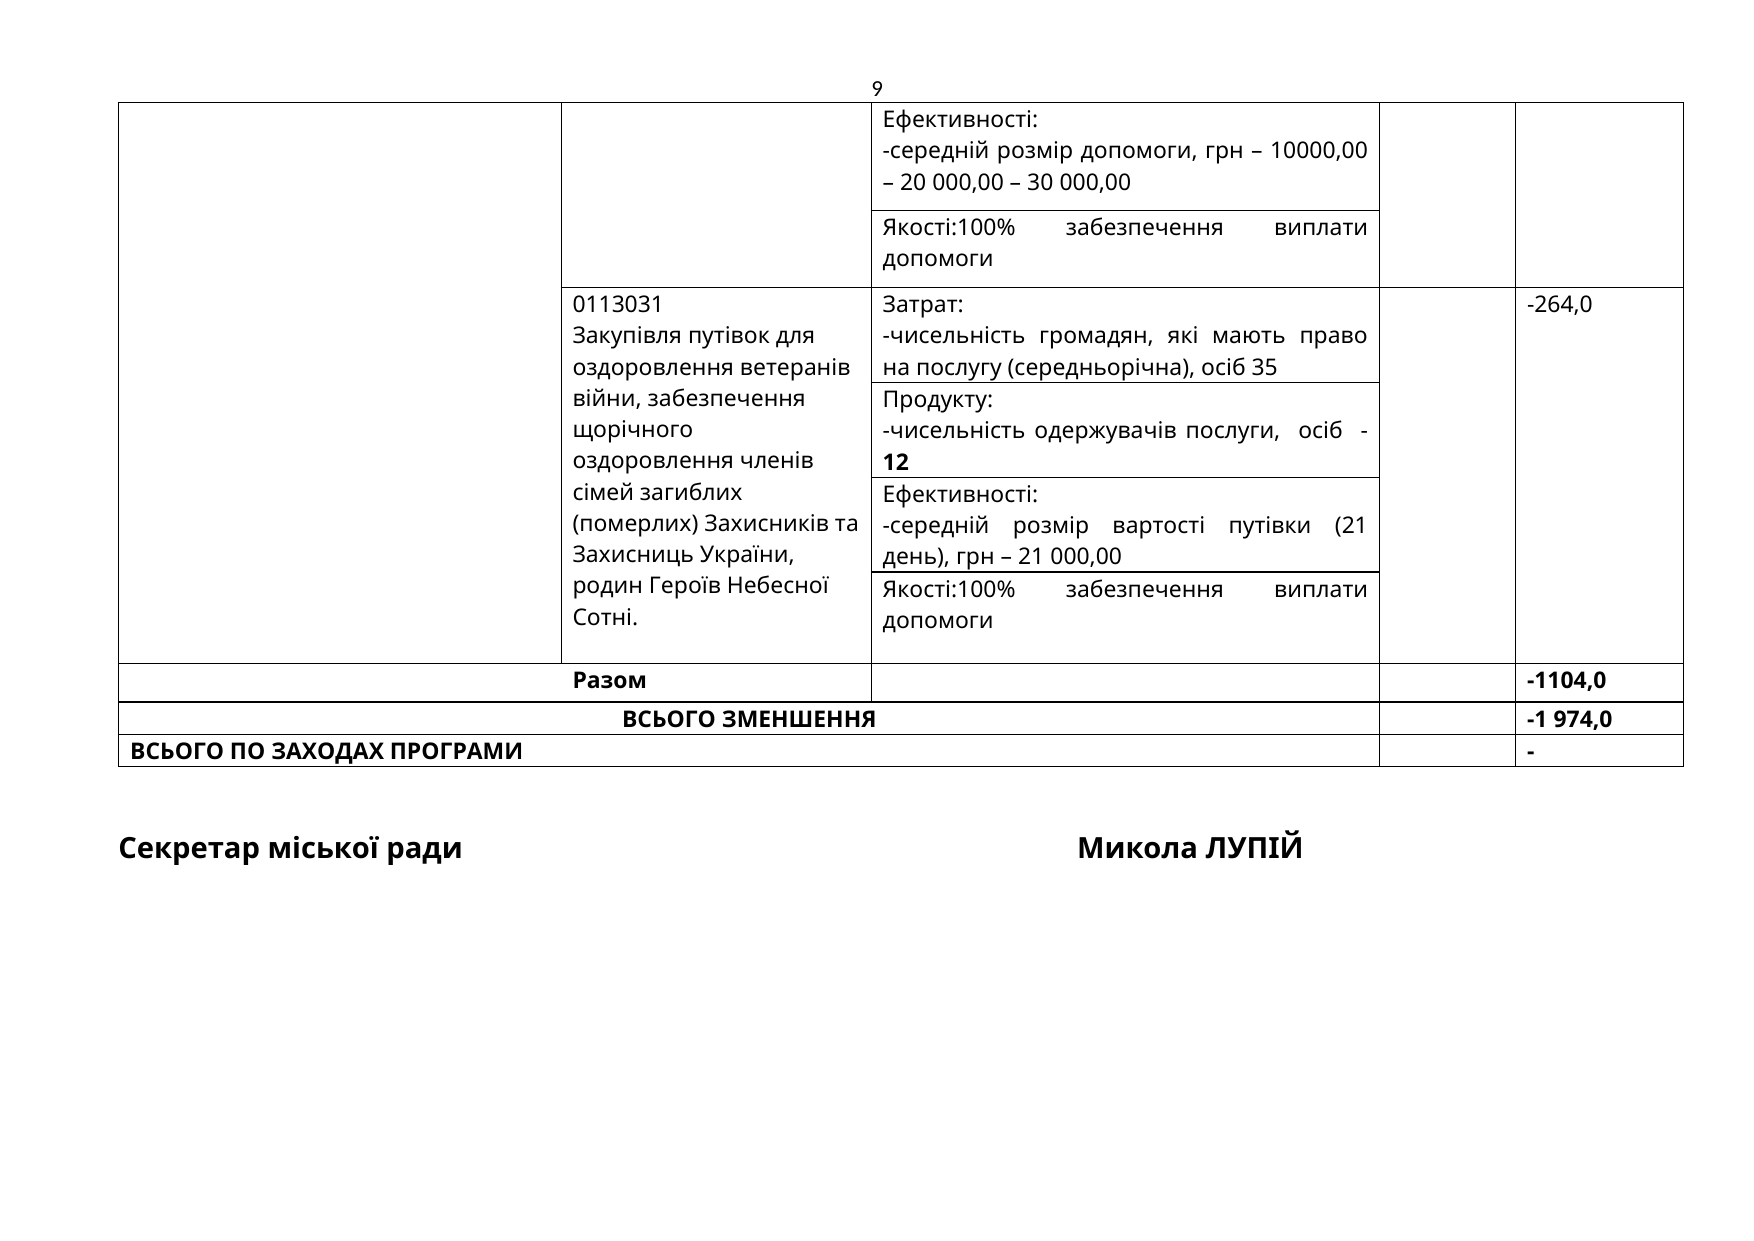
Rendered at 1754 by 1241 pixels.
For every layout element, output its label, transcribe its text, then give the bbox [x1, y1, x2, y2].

table_cell Продукту: -чисельність одержувачів послуги, осіб -12 [872, 383, 1379, 477]
table_cell [1380, 664, 1515, 701]
table_cell Разом [561, 664, 871, 701]
table_cell ВСЬОГО ЗМЕНШЕННЯ [119, 703, 1379, 734]
table_cell Затрат: -чисельність громадян, які мають право на послугу (середньорічна), осіб 35 [872, 288, 1379, 382]
table_cell -1 974,0 [1516, 703, 1683, 734]
table_cell Якості:100% забезпечення виплати допомоги [872, 211, 1379, 287]
table_cell -264,0 [1516, 288, 1683, 663]
table_cell [1380, 703, 1515, 734]
table_cell [119, 664, 561, 701]
table_cell Ефективності: -середній розмір вартості путівки (21 день), грн – 21 000,00 [872, 478, 1379, 571]
table_cell Ефективності: -середній розмір допомоги, грн – 10000,00 – 20 000,00 – 30 000,00 [872, 103, 1379, 210]
table_cell - [1516, 735, 1683, 766]
table_cell -1104,0 [1516, 664, 1683, 701]
text Секретар міської ради Микола ЛУПІЙ [118, 827, 1636, 867]
table_cell ВСЬОГО ПО ЗАХОДАХ ПРОГРАМИ [119, 735, 1379, 766]
table_cell [872, 664, 1379, 701]
table_cell Якості:100% забезпечення виплати допомоги [872, 573, 1379, 663]
table_cell 0113031 Закупівля путівок для оздоровлення ветеранів війни, забезпечення щорічного оздоровлення членів сімей загиблих (померлих) Захисників та Захисниць України, родин Героїв Небесної Сотні. [562, 288, 871, 663]
table_cell [1380, 735, 1515, 766]
table_cell [1380, 288, 1515, 663]
